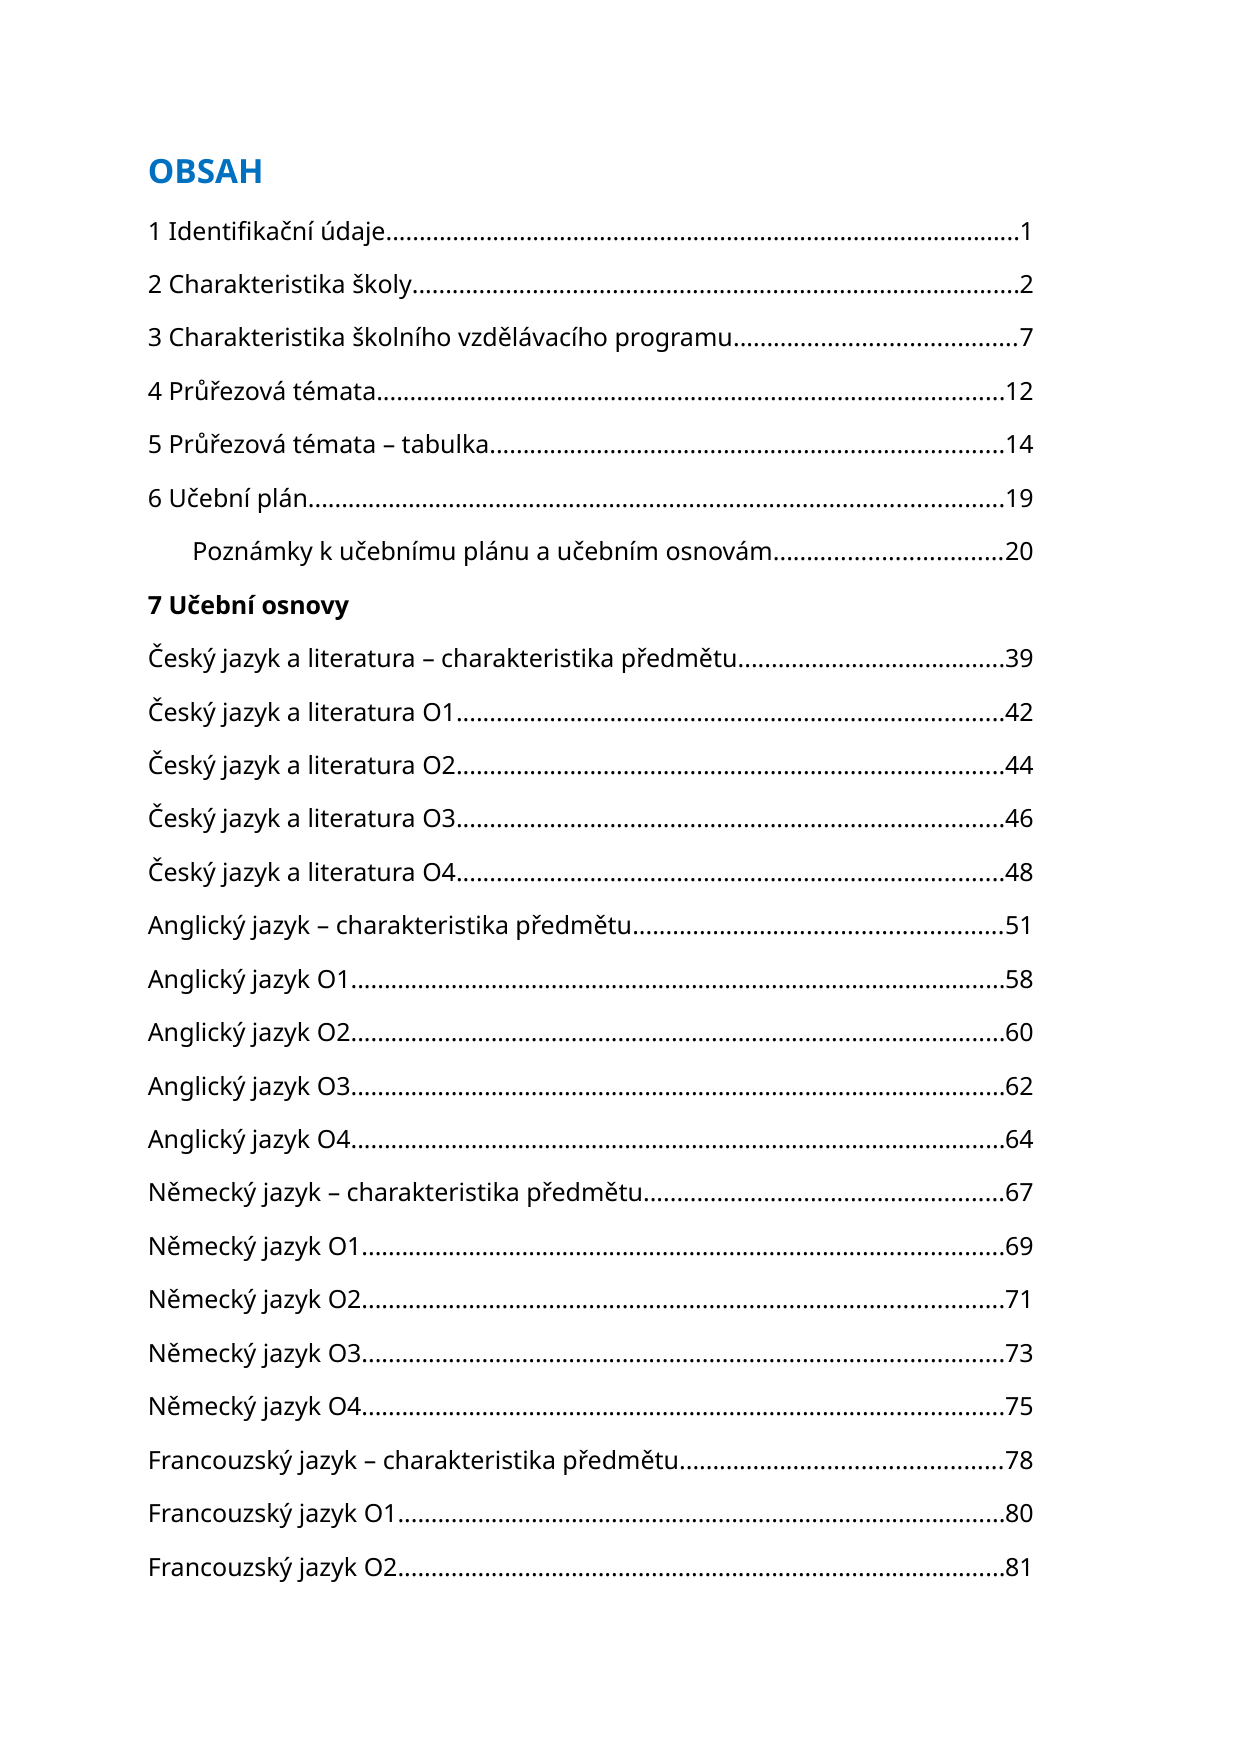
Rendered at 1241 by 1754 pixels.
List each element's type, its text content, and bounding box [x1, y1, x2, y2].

text Německý jazyk O3 73 [148, 1335, 1093, 1369]
text 3 Charakteristika školního vzdělávacího programu 7 [148, 320, 1093, 354]
text Francouzský jazyk O2 81 [148, 1549, 1093, 1583]
text Francouzský jazyk – charakteristika předmětu 78 [148, 1442, 1093, 1476]
text Anglický jazyk O1 58 [148, 961, 1093, 995]
text Německý jazyk O1 69 [148, 1228, 1093, 1263]
text 7 Učební osnovy [148, 587, 1093, 621]
text Anglický jazyk O4 64 [148, 1122, 1093, 1156]
text Německý jazyk O2 71 [148, 1282, 1093, 1316]
text Německý jazyk – charakteristika předmětu 67 [148, 1175, 1093, 1209]
text Anglický jazyk – charakteristika předmětu 51 [148, 908, 1093, 942]
text Německý jazyk O4 75 [148, 1389, 1093, 1423]
text Český jazyk a literatura O3 46 [148, 801, 1093, 835]
text Český jazyk a literatura O1 42 [148, 694, 1093, 728]
text 5 Průřezová témata – tabulka 14 [148, 427, 1093, 461]
text Český jazyk a literatura – charakteristika předmětu 39 [148, 641, 1093, 675]
text OBSAH [148, 148, 1093, 193]
text 4 Průřezová témata 12 [148, 373, 1093, 408]
text 6 Učební plán 19 [148, 480, 1093, 514]
text Anglický jazyk O2 60 [148, 1015, 1093, 1049]
text Anglický jazyk O3 62 [148, 1068, 1093, 1102]
text Francouzský jazyk O1 80 [148, 1496, 1093, 1530]
text Český jazyk a literatura O2 44 [148, 748, 1093, 782]
text Poznámky k učebnímu plánu a učebním osnovám 20 [192, 534, 1093, 568]
text 2 Charakteristika školy 2 [148, 267, 1093, 301]
text Český jazyk a literatura O4 48 [148, 854, 1093, 888]
text 1 Identifikační údaje 1 [148, 213, 1093, 247]
